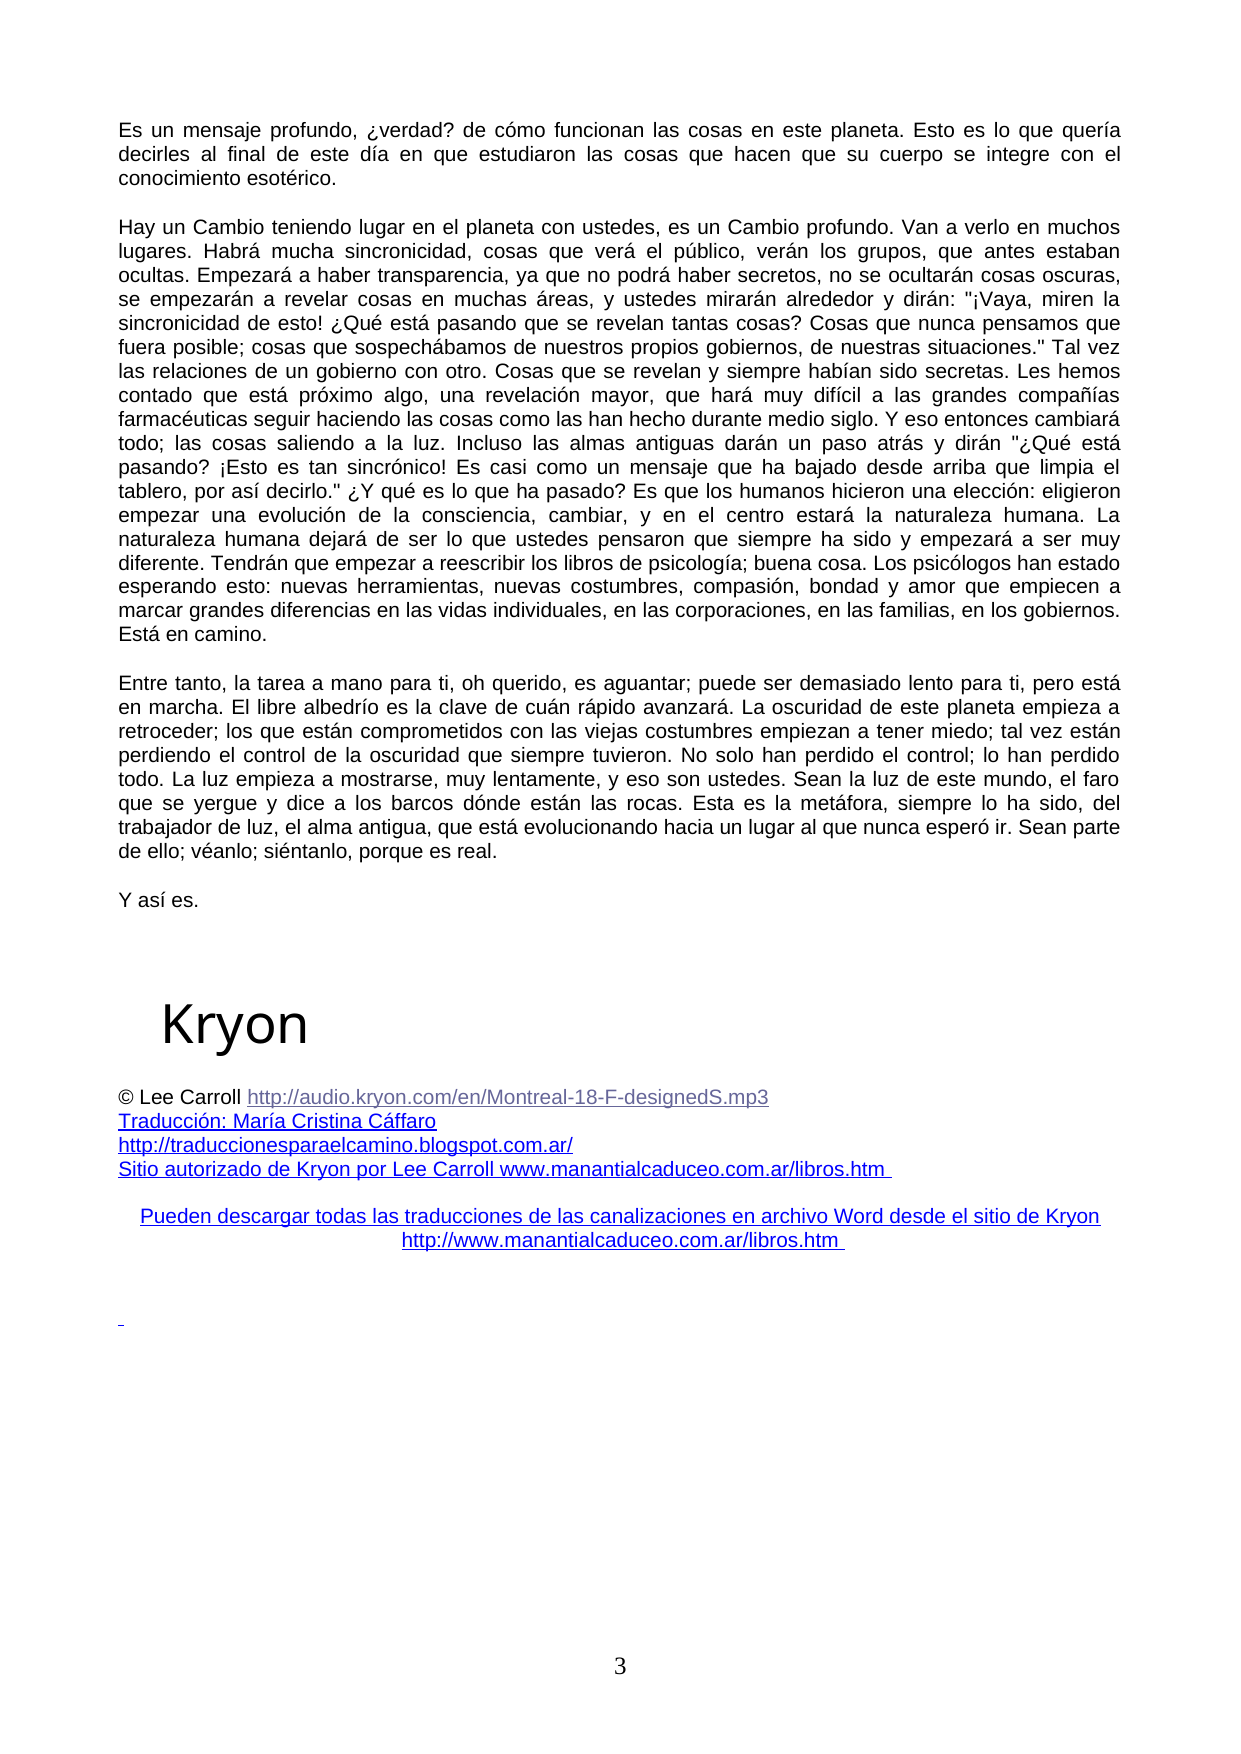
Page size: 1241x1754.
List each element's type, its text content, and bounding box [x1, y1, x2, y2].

text Traducción: María Cristina Cáffaro http://traduccionesparaelcamino.blogspot.com.ar/ Sitio autorizado de Kryon por Lee Carroll www.manantialcaduceo.com.ar/libros.htm [118, 1108, 1122, 1180]
text Entre tanto, la tarea a mano para ti, oh querido, es aguantar; puede ser demasiado lento para ti, pero está en marcha. El libre albedrío es la clave de cuán rápido avanzará. La oscuridad de este planeta empieza a retroceder; los que están comprometidos con las viejas costumbres empiezan a tener miedo; tal vez están perdiendo el control de la oscuridad que siempre tuvieron. No solo han perdido el control; lo han perdido todo. La luz empieza a mostrarse, muy lentamente, y eso son ustedes. Sean la luz de este mundo, el faro que se yergue y dice a los barcos dónde están las rocas. Esta es la metáfora, siempre lo ha sido, del trabajador de luz, el alma antigua, que está evolucionando hacia un lugar al que nunca esperó ir. Sean parte de ello; véanlo; siéntanlo, porque es real. [118, 671, 1122, 863]
text © Lee Carroll http://audio.kryon.com/en/Montreal-18-F-designedS.mp3 [118, 1084, 1122, 1108]
text Pueden descargar todas las traducciones de las canalizaciones en archivo Word desde el sitio de Kryon http://www.manantialcaduceo.com.ar/libros.htm [118, 1204, 1122, 1252]
text Y así es. [118, 888, 1122, 912]
text Hay un Cambio teniendo lugar en el planeta con ustedes, es un Cambio profundo. Van a verlo en muchos lugares. Habrá mucha sincronicidad, cosas que verá el público, verán los grupos, que antes estaban ocultas. Empezará a haber transparencia, ya que no podrá haber secretos, no se ocultarán cosas oscuras, se empezarán a revelar cosas en muchas áreas, y ustedes mirarán alrededor y dirán: "¡Vaya, miren la sincronicidad de esto! ¿Qué está pasando que se revelan tantas cosas? Cosas que nunca pensamos que fuera posible; cosas que sospechábamos de nuestros propios gobiernos, de nuestras situaciones." Tal vez las relaciones de un gobierno con otro. Cosas que se revelan y siempre habían sido secretas. Les hemos contado que está próximo algo, una revelación mayor, que hará muy difícil a las grandes compañías farmacéuticas seguir haciendo las cosas como las han hecho durante medio siglo. Y eso entonces cambiará todo; las cosas saliendo a la luz. Incluso las almas antiguas darán un paso atrás y dirán "¿Qué está pasando? ¡Esto es tan sincrónico! Es casi como un mensaje que ha bajado desde arriba que limpia el tablero, por así decirlo." ¿Y qué es lo que ha pasado? Es que los humanos hicieron una elección: eligieron empezar una evolución de la consciencia, cambiar, y en el centro estará la naturaleza humana. La naturaleza humana dejará de ser lo que ustedes pensaron que siempre ha sido y empezará a ser muy diferente. Tendrán que empezar a reescribir los libros de psicología; buena cosa. Los psicólogos han estado esperando esto: nuevas herramientas, nuevas costumbres, compasión, bondad y amor que empiecen a marcar grandes diferencias en las vidas individuales, en las corporaciones, en las familias, en los gobiernos. Está en camino. [118, 215, 1122, 646]
text Es un mensaje profundo, ¿verdad? de cómo funcionan las cosas en este planeta. Esto es lo que quería decirles al final de este día en que estudiaron las cosas que hacen que su cuerpo se integre con el conocimiento esotérico. [118, 118, 1122, 190]
text Kryon [118, 986, 1122, 1059]
